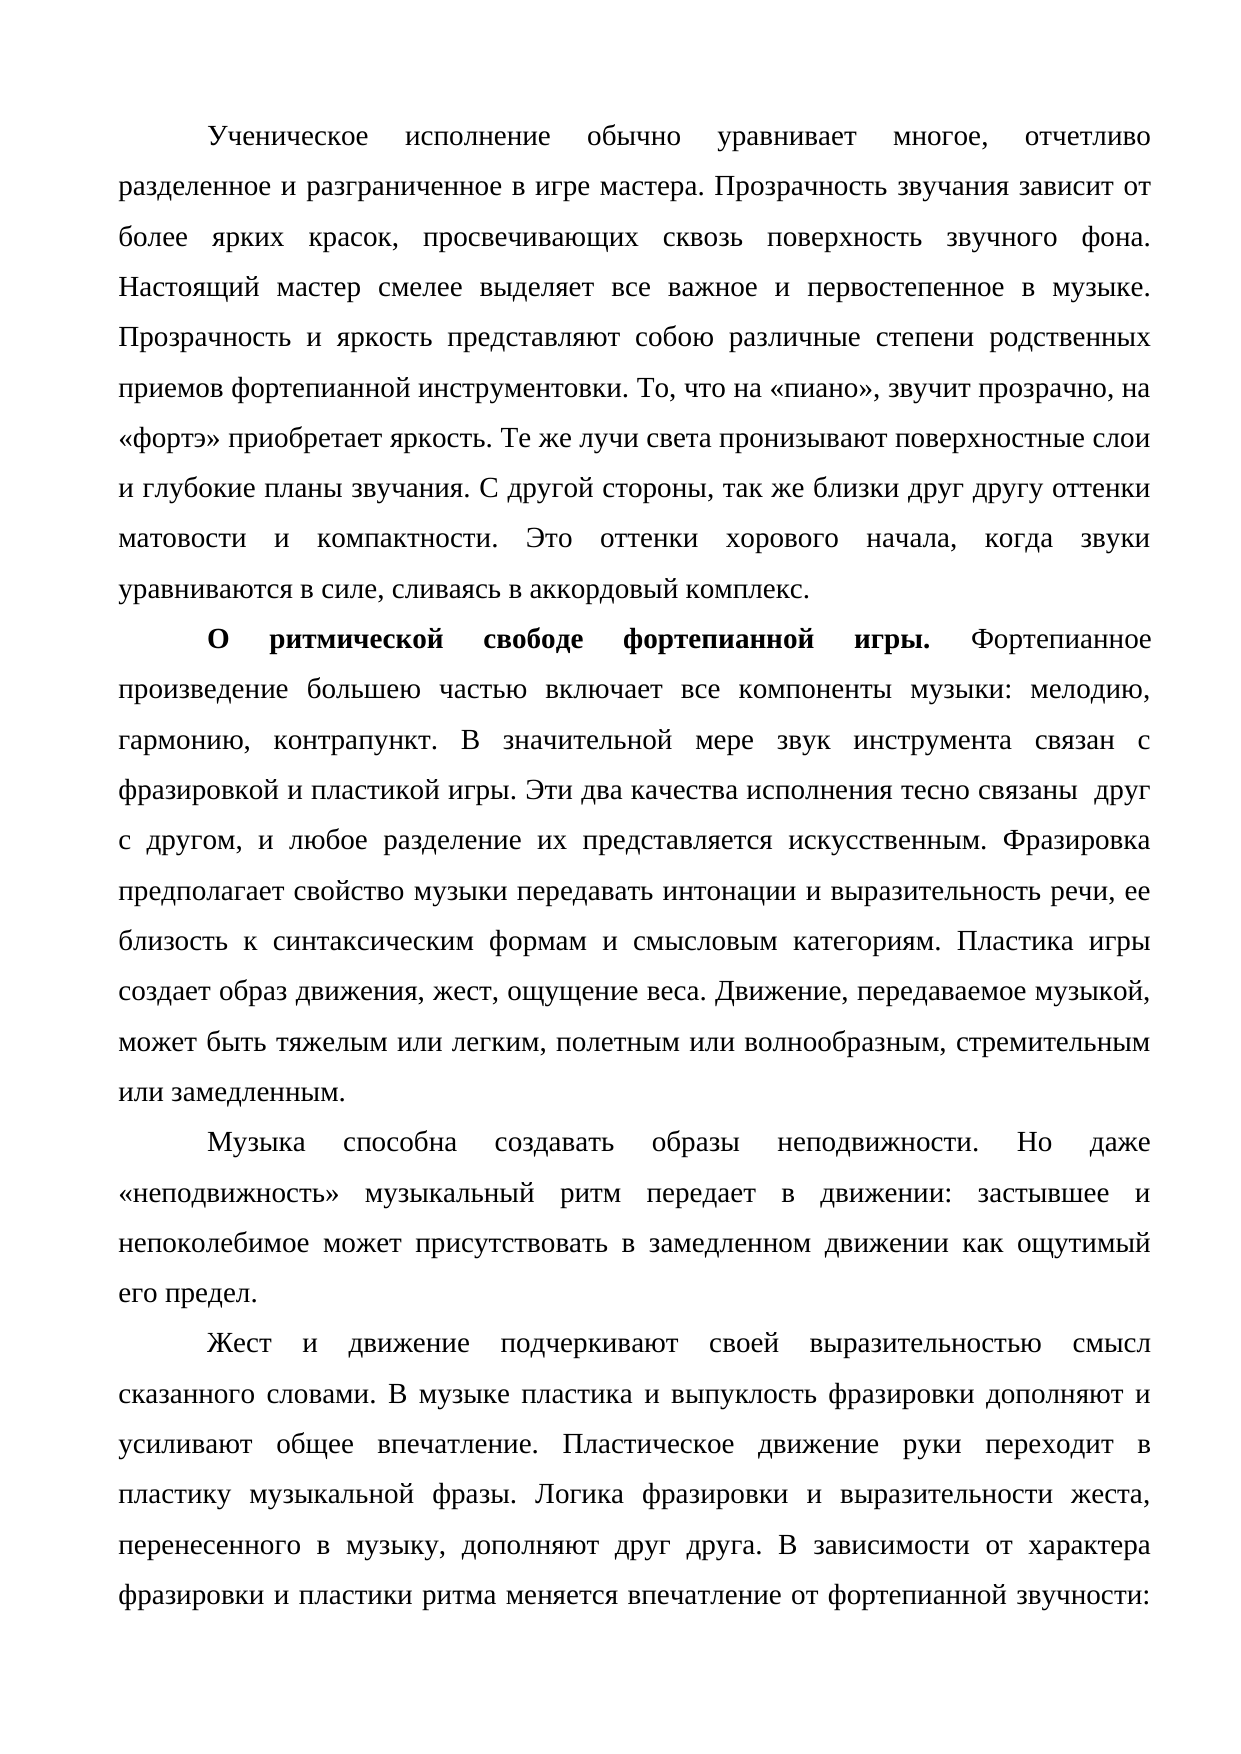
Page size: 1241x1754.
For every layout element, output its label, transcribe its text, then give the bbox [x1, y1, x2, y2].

text О ритмической свободе фортепианной игры. Фортепианное произведение большею частью включает все компоненты музыки: мелодию, гармонию, контрапункт. В значительной мере звук инструмента связан с фразировкой и пластикой игры. Эти два качества исполнения тесно связаны друг с другом, и любое разделение их представляется искусственным. Фразировка предполагает свойство музыки передавать интонации и выразительность речи, ее близость к синтаксическим формам и смысловым категориям. Пластика игры создает образ движения, жест, ощущение веса. Движение, передаваемое музыкой, может быть тяжелым или легким, полетным или волнообразным, стремительным или замедленным. [118, 621, 1152, 1108]
text Ученическое исполнение обычно уравнивает многое, отчетливо разделенное и разграниченное в игре мастера. Прозрачность звучания зависит от более ярких красок, просвечивающих сквозь поверхность звучного фона. Настоящий мастер смелее выделяет все важное и первостепенное в музыке. Прозрачность и яркость представляют собою различные степени родственных приемов фортепианной инструментовки. То, что на «пиано», звучит прозрачно, на «фортэ» приобретает яркость. Те же лучи света пронизывают поверхностные слои и глубокие планы звучания. С другой стороны, так же близки друг другу оттенки матовости и компактности. Это оттенки хорового начала, когда звуки уравниваются в силе, сливаясь в аккордовый комплекс. [118, 118, 1152, 604]
text Музыка способна создавать образы неподвижности. Но даже «неподвижность» музыкальный ритм передает в движении: застывшее и непоколебимое может присутствовать в замедленном движении как ощутимый его предел. [118, 1124, 1152, 1309]
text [118, 1326, 1152, 1611]
